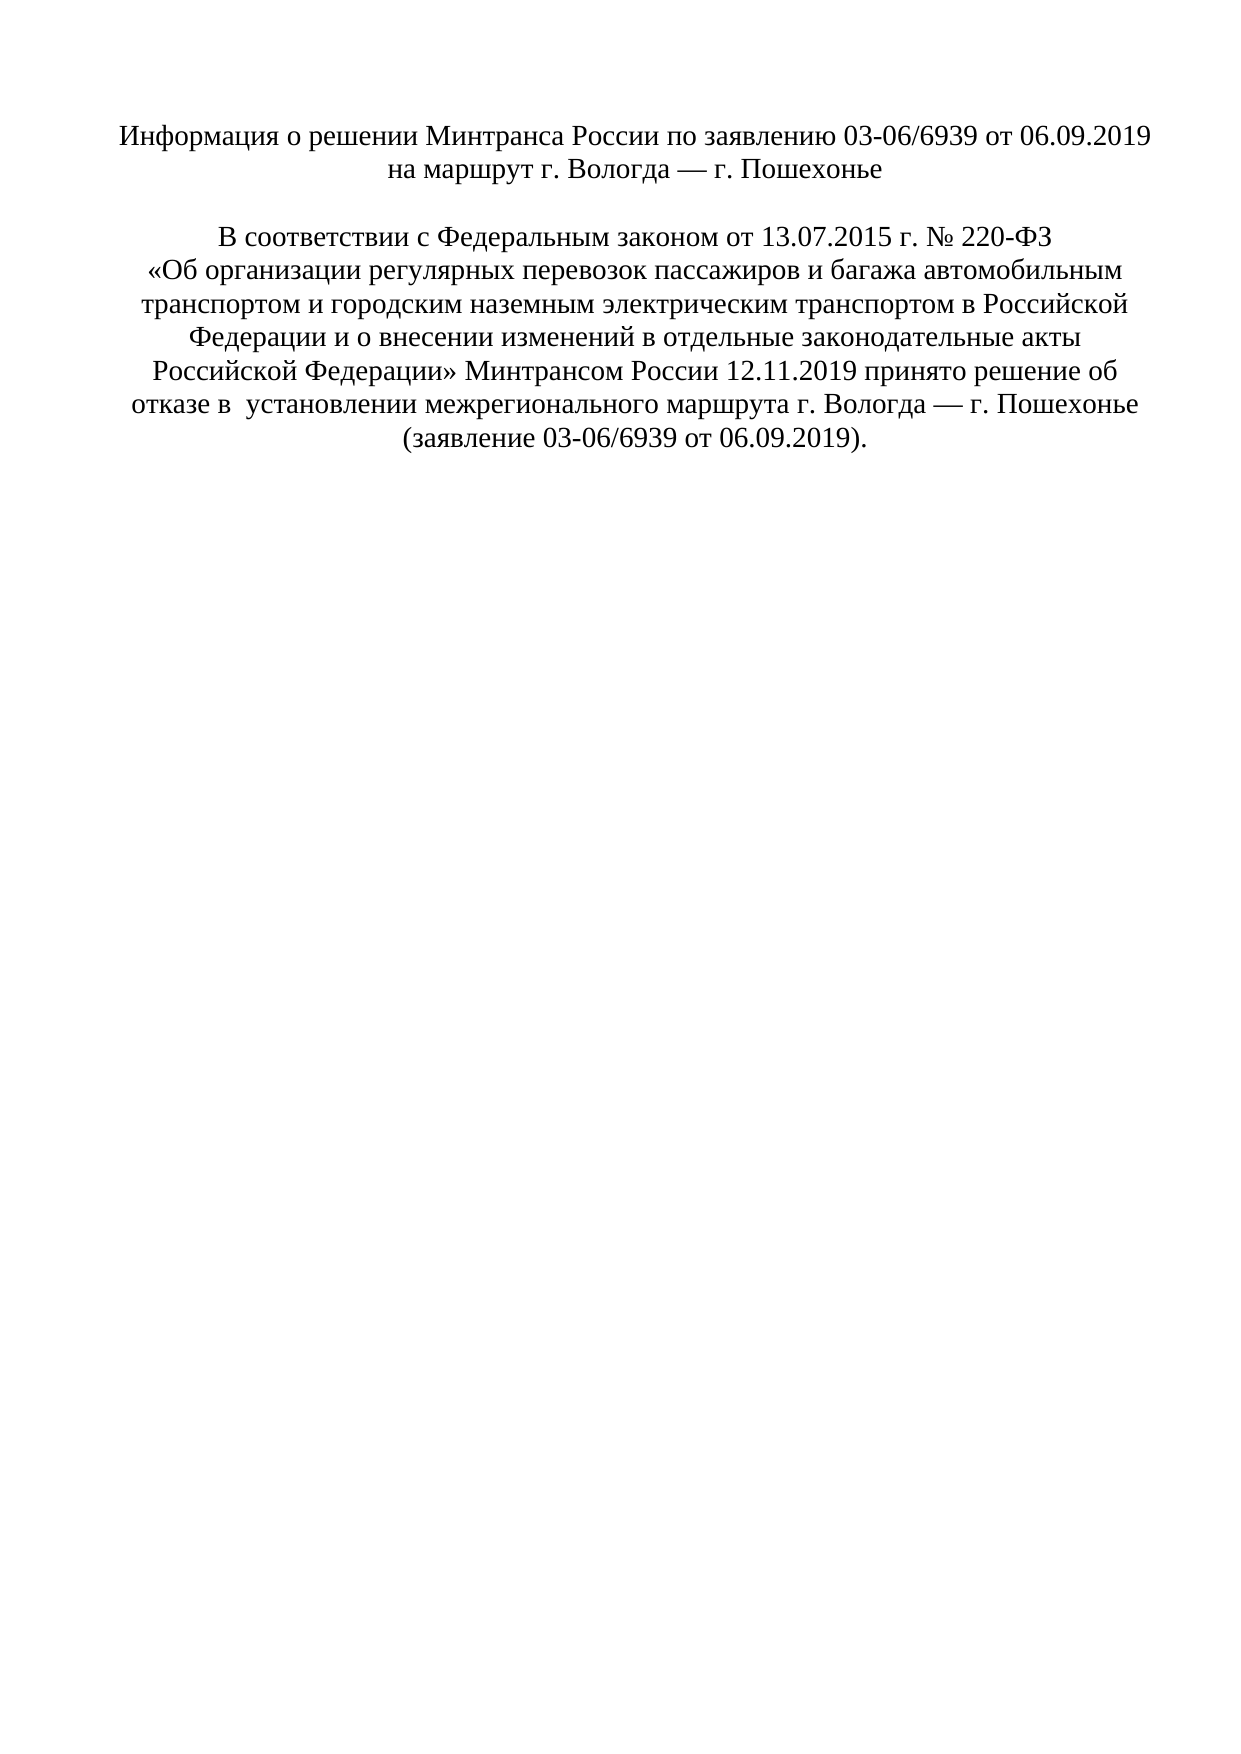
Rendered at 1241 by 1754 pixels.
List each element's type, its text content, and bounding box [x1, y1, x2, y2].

text В соответствии с Федеральным законом от 13.07.2015 г. № 220-ФЗ «Об организации регулярных перевозок пассажиров и багажа автомобильным транспортом и городским наземным электрическим транспортом в Российской Федерации и о внесении изменений в отдельные законодательные акты Российской Федерации» Минтрансом России 12.11.2019 принято решение об отказе в установлении межрегионального маршрута г. Вологда — г. Пошехонье (заявление 03-06/6939 от 06.09.2019). [118, 219, 1152, 453]
text Информация о решении Минтранса России по заявлению 03-06/6939 от 06.09.2019 на маршрут г. Вологда — г. Пошехонье [118, 118, 1152, 185]
